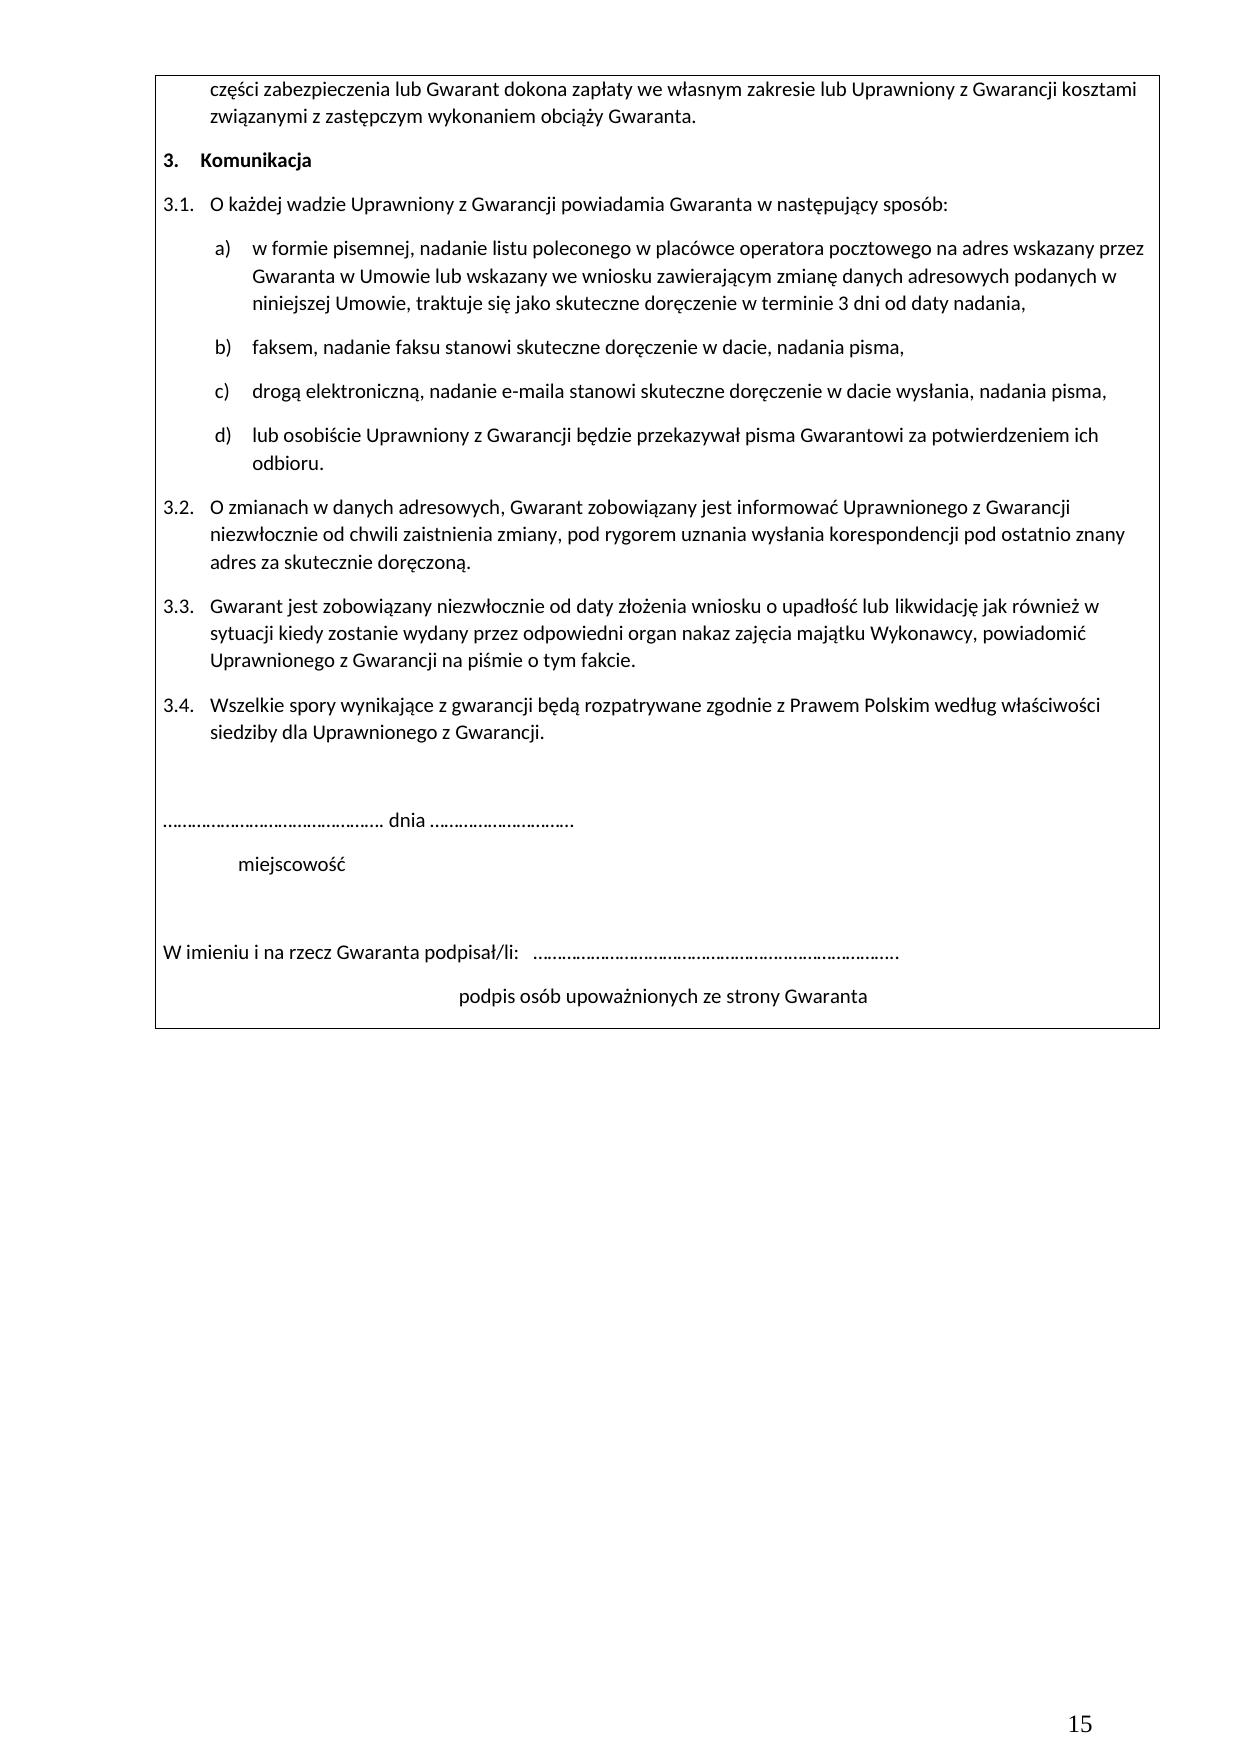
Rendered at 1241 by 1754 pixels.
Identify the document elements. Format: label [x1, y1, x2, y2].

table_header [156, 76, 1159, 1028]
